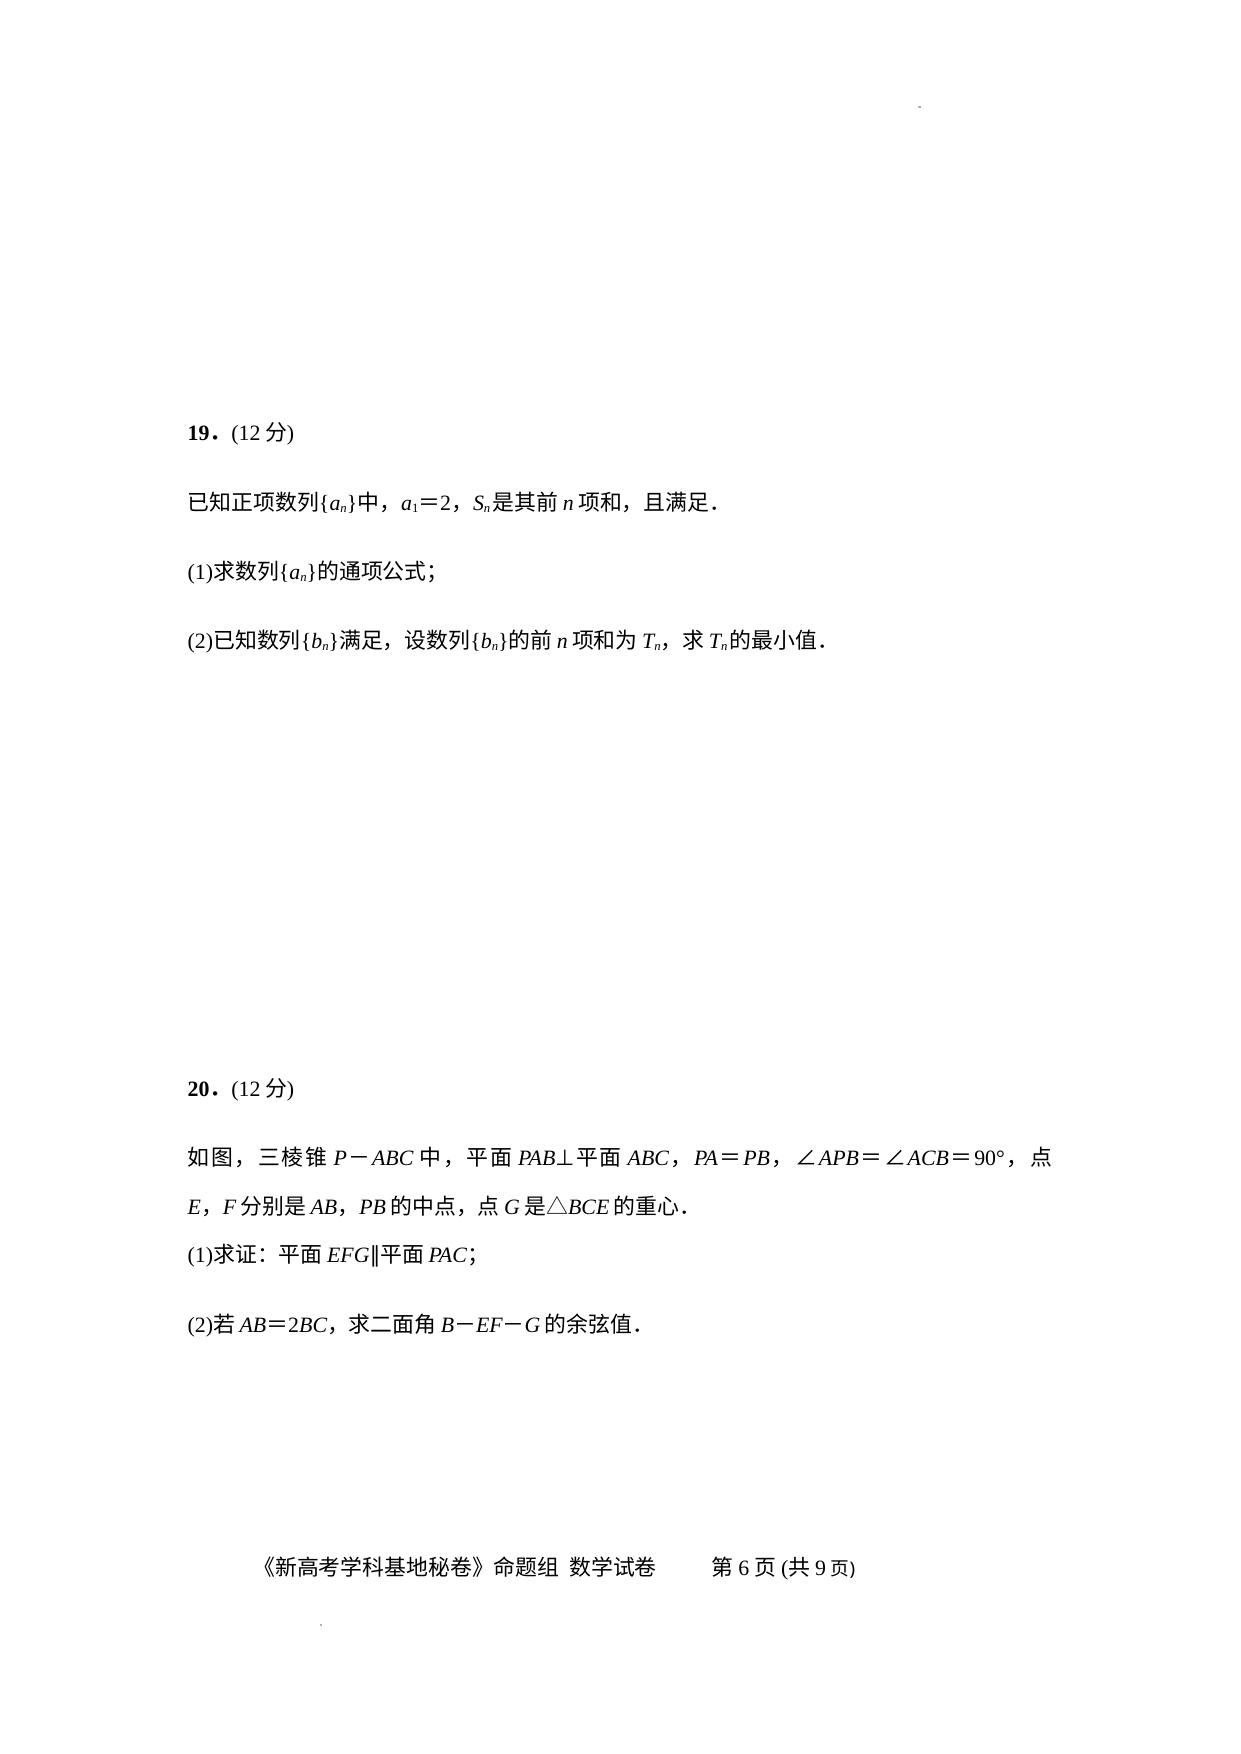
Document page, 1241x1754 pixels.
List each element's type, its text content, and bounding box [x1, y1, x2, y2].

text (2)若AB＝2BC，求二面角B－EF－G的余弦值． [187, 1306, 1053, 1339]
text 如图，三棱锥P－ABC中，平面PAB⊥平面ABC，PA＝PB，∠APB＝∠ACB＝90°，点E，F分别是AB，PB的中点，点G是△BCE的重心． (1)求证：平面EFG∥平面PAC； [187, 1139, 1053, 1269]
text (2)已知数列{bn}满足，设数列{bn}的前n项和为Tn，求Tn的最小值． [187, 622, 1053, 704]
text 已知正项数列{an}中，a1＝2，Sn是其前n项和，且满足． [187, 484, 1053, 517]
text (1)求数列{an}的通项公式； [187, 553, 1053, 586]
text 19．(12分) [187, 415, 1053, 447]
text 20．(12分) [187, 1070, 1053, 1103]
